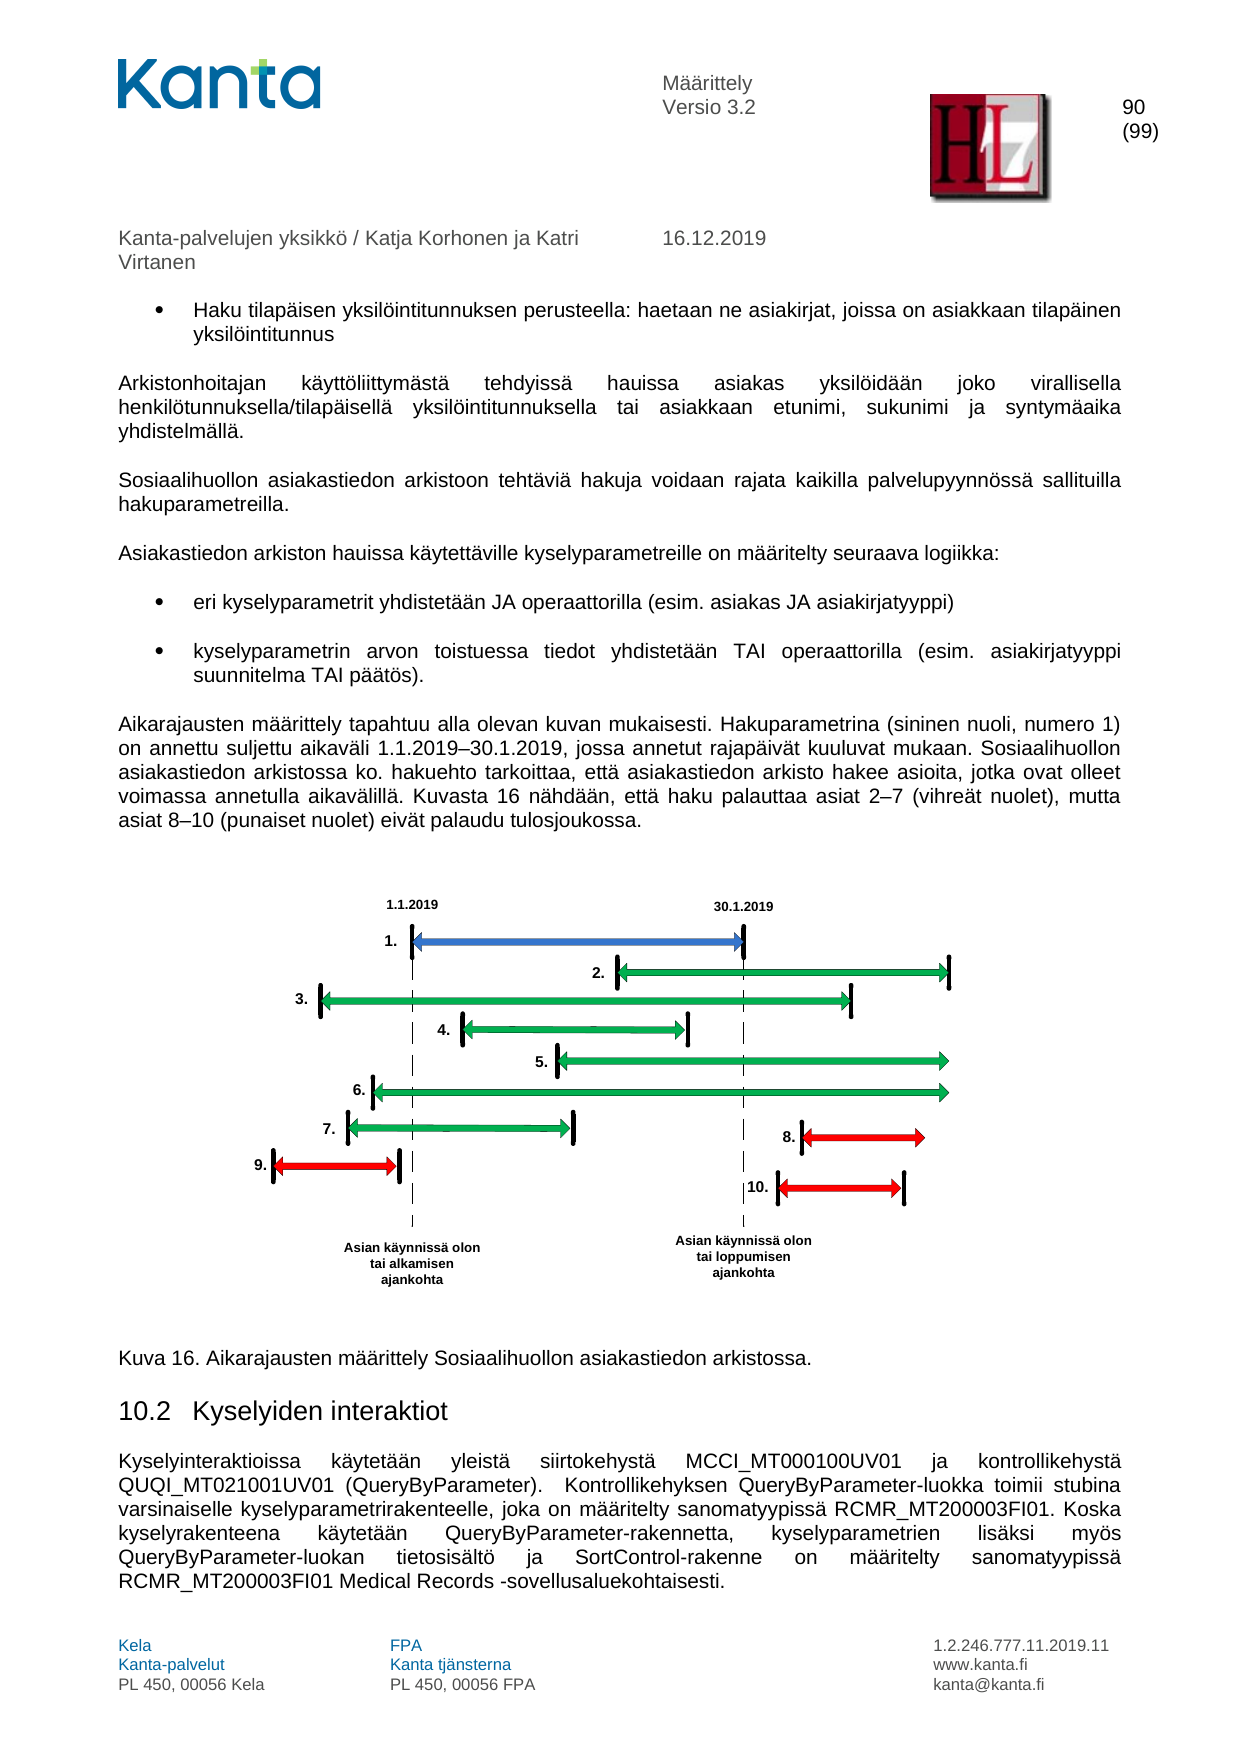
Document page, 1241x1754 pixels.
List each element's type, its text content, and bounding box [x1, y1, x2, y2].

subtitle Kyselyiden interaktiot [118, 1395, 1122, 1426]
text Kuva 16. Aikarajausten määrittely Sosiaalihuollon asiakastiedon arkistossa. [118, 1346, 1122, 1370]
text Arkistonhoitajan käyttöliittymästä tehdyissä hauissa asiakas yksilöidään joko virallisella henkilötunnuksella/tilapäisellä yksilöintitunnuksella tai asiakkaan etunimi, sukunimi ja syntymäaika yhdistelmällä. [118, 371, 1122, 443]
text Asiakastiedon arkiston hauissa käytettäville kyselyparametreille on määritelty seuraava logiikka: [118, 541, 1122, 564]
picture [118, 59, 321, 109]
list Haku tilapäisen yksilöintitunnuksen perusteella: haetaan ne asiakirjat, joissa on asiakkaan tilapäinen yksilöintitunnus [156, 298, 1122, 346]
text Aikarajausten määrittely tapahtuu alla olevan kuvan mukaisesti. Hakuparametrina (sininen nuoli, numero 1) on annettu suljettu aikaväli 1.1.2019–30.1.2019, jossa annetut rajapäivät kuuluvat mukaan. Sosiaalihuollon asiakastiedon arkistossa ko. hakuehto tarkoittaa, että asiakastiedon arkisto hakee asioita, jotka ovat olleet voimassa annetulla aikavälillä. Kuvasta 16 nähdään, että haku palauttaa asiat 2–7 (vihreät nuolet), mutta asiat 8–10 (punaiset nuolet) eivät palaudu tulosjoukossa. [118, 712, 1122, 831]
text Sosiaalihuollon asiakastiedon arkistoon tehtäviä hakuja voidaan rajata kaikilla palvelupyynnössä sallituilla hakuparametreilla. [118, 468, 1122, 516]
text Kyselyinteraktioissa käytetään yleistä siirtokehystä MCCI_MT000100UV01 ja kontrollikehystä QUQI_MT021001UV01 (QueryByParameter). Kontrollikehyksen QueryByParameter-luokka toimii stubina varsinaiselle kyselyparametrirakenteelle, joka on määritelty sanomatyypissä RCMR_MT200003FI01. Koska kyselyrakenteena käytetään QueryByParameter-rakennetta, kyselyparametrien lisäksi myös QueryByParameter-luokan tietosisältö ja SortControl-rakenne on määritelty sanomatyypissä RCMR_MT200003FI01 Medical Records -sovellusaluekohtaisesti. [118, 1449, 1122, 1593]
list eri kyselyparametrit yhdistetään JA operaattorilla (esim. asiakas JA asiakirjatyyppi) [156, 589, 1122, 614]
list kyselyparametrin arvon toistuessa tiedot yhdistetään TAI operaattorilla (esim. asiakirjatyyppi suunnitelma TAI päätös). [156, 639, 1122, 687]
picture [930, 94, 1053, 203]
